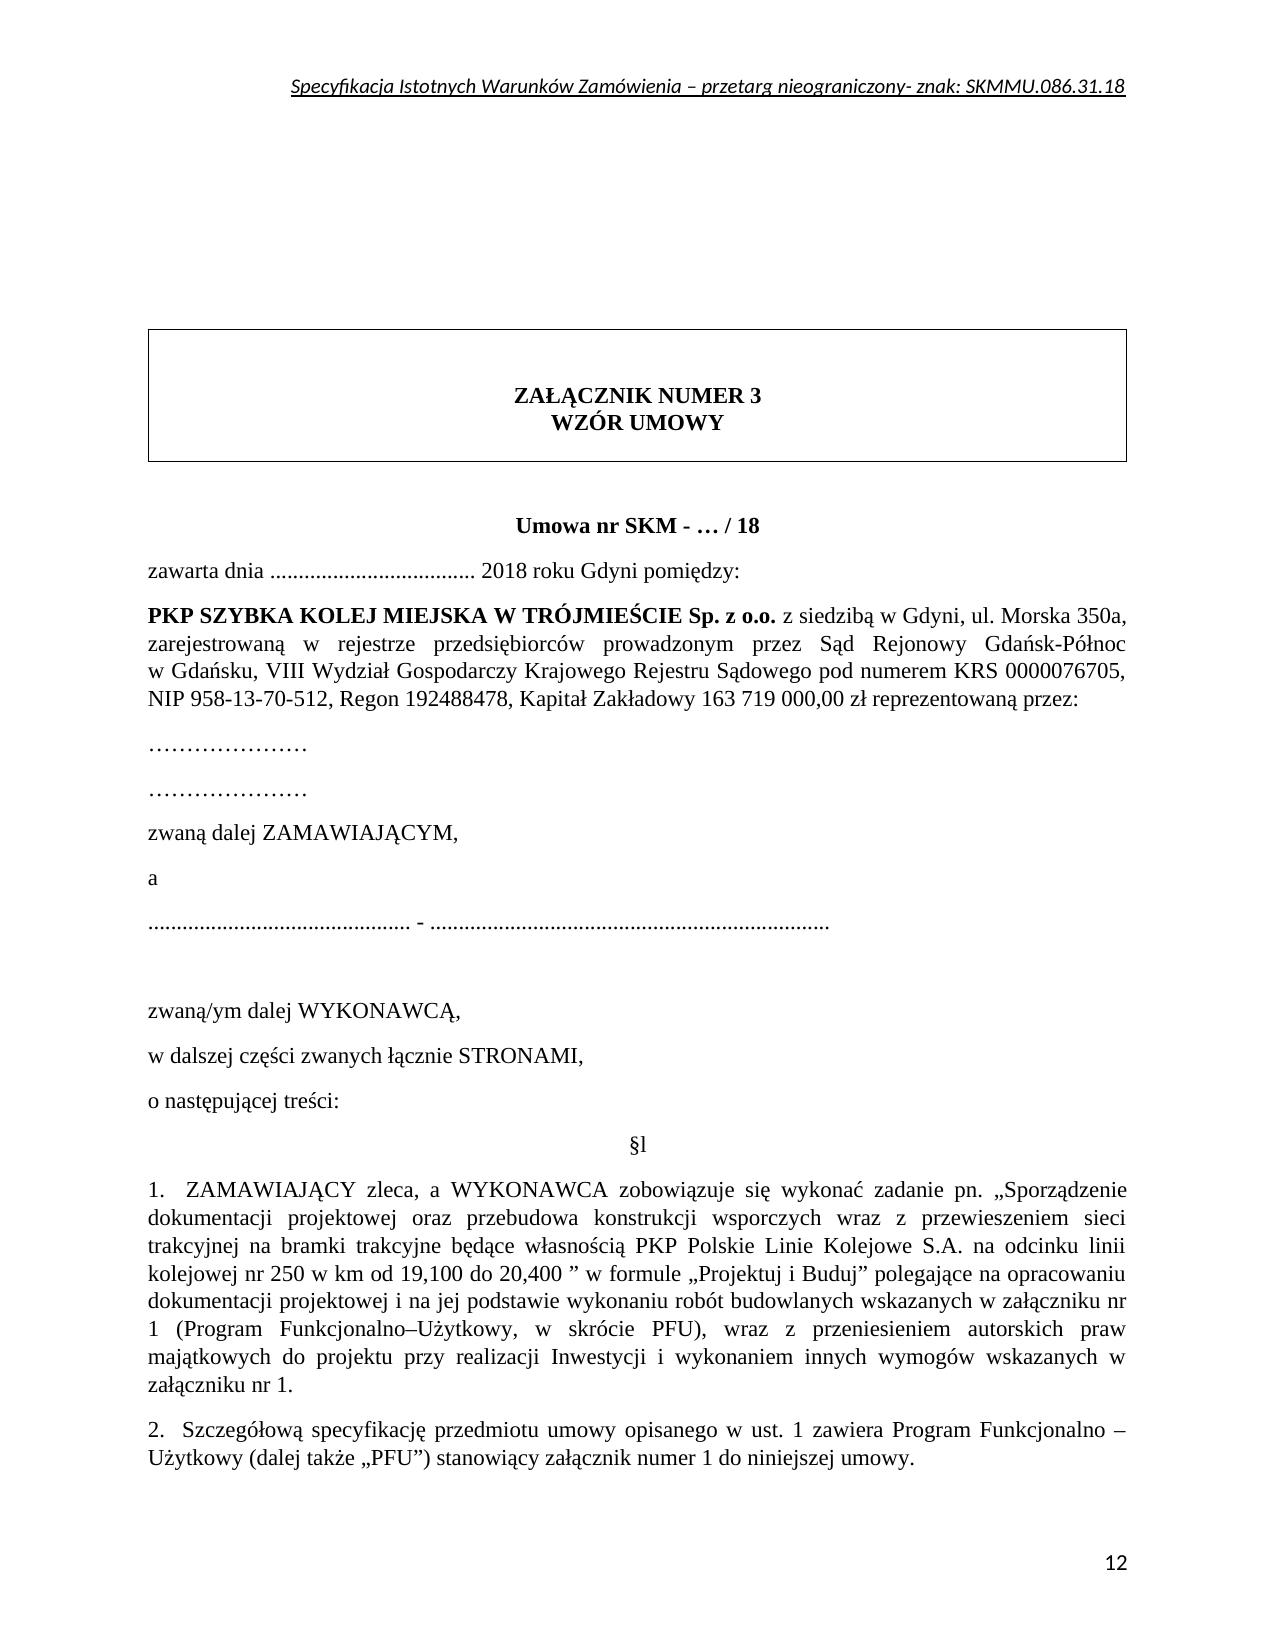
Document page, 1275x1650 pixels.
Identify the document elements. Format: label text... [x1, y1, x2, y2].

text 1. ZAMAWIAJĄCY zleca, a WYKONAWCA zobowiązuje się wykonać zadanie pn. „Sporządzenie dokumentacji projektowej oraz przebudowa konstrukcji wsporczych wraz z przewieszeniem sieci trakcyjnej na bramki trakcyjne będące własnością PKP Polskie Linie Kolejowe S.A. na odcinku linii kolejowej nr 250 w km od 19,100 do 20,400 ” w formule „Projektuj i Buduj” polegające na opracowaniu dokumentacji projektowej i na jej podstawie wykonaniu robót budowlanych wskazanych w załączniku nr 1 (Program Funkcjonalno–Użytkowy, w skrócie PFU), wraz z przeniesieniem autorskich praw majątkowych do projektu przy realizacji Inwestycji i wykonaniem innych wymogów wskazanych w załączniku nr 1. [148, 1176, 1127, 1398]
text zwaną/ym dalej WYKONAWCĄ, [148, 998, 1127, 1024]
text a [148, 864, 1127, 890]
text PKP SZYBKA KOLEJ MIEJSKA W TRÓJMIEŚCIE Sp. z o.o. z siedzibą w Gdyni, ul. Morska 350a, zarejestrowaną w rejestrze przedsiębiorców prowadzonym przez Sąd Rejonowy Gdańsk-Północ w Gdańsku, VIII Wydział Gospodarczy Krajowego Rejestru Sądowego pod numerem KRS 0000076705, NIP 958-13-70-512, Regon 192488478, Kapitał Zakładowy 163 719 000,00 zł reprezentowaną przez: [148, 602, 1127, 712]
text §l [148, 1131, 1127, 1158]
text Umowa nr SKM - … / 18 [148, 513, 1127, 539]
text o następującej treści: [148, 1087, 1127, 1113]
table_header ZAŁĄCZNIK NUMER 3 WZÓR UMOWY [149, 330, 1126, 461]
text zwaną dalej ZAMAWIAJĄCYM, [148, 819, 1127, 846]
text 2. Szczegółową specyfikację przedmiotu umowy opisanego w ust. 1 zawiera Program Funkcjonalno – Użytkowy (dalej także „PFU”) stanowiący załącznik numer 1 do niniejszej umowy. [148, 1416, 1127, 1470]
text w dalszej części zwanych łącznie STRONAMI, [148, 1042, 1127, 1068]
text ………………… [148, 730, 1127, 756]
text .............................................. - ...................................................................... [148, 908, 1127, 935]
text ………………… [148, 775, 1127, 801]
text zawarta dnia .................................... 2018 roku Gdyni pomiędzy: [148, 557, 1127, 583]
